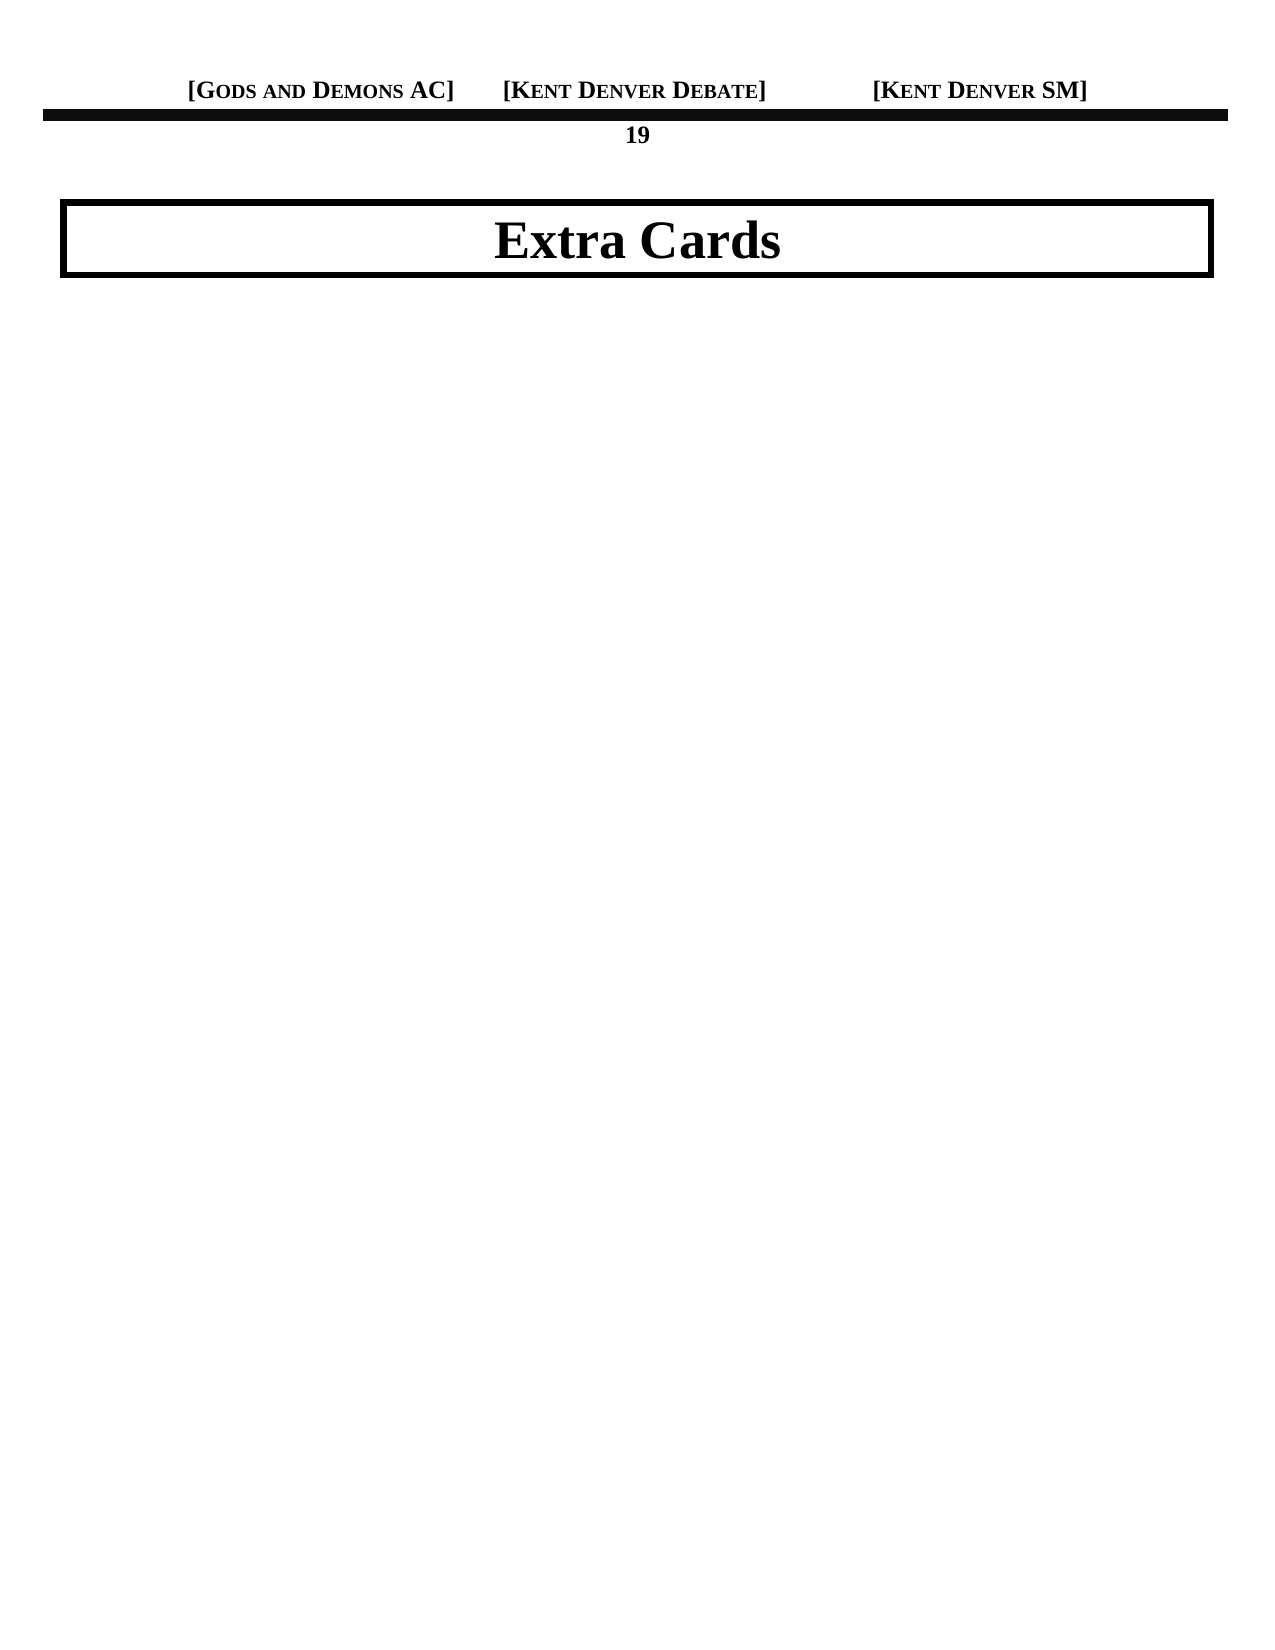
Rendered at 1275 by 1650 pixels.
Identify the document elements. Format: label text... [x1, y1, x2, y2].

subtitle Extra Cards [67, 206, 1208, 272]
